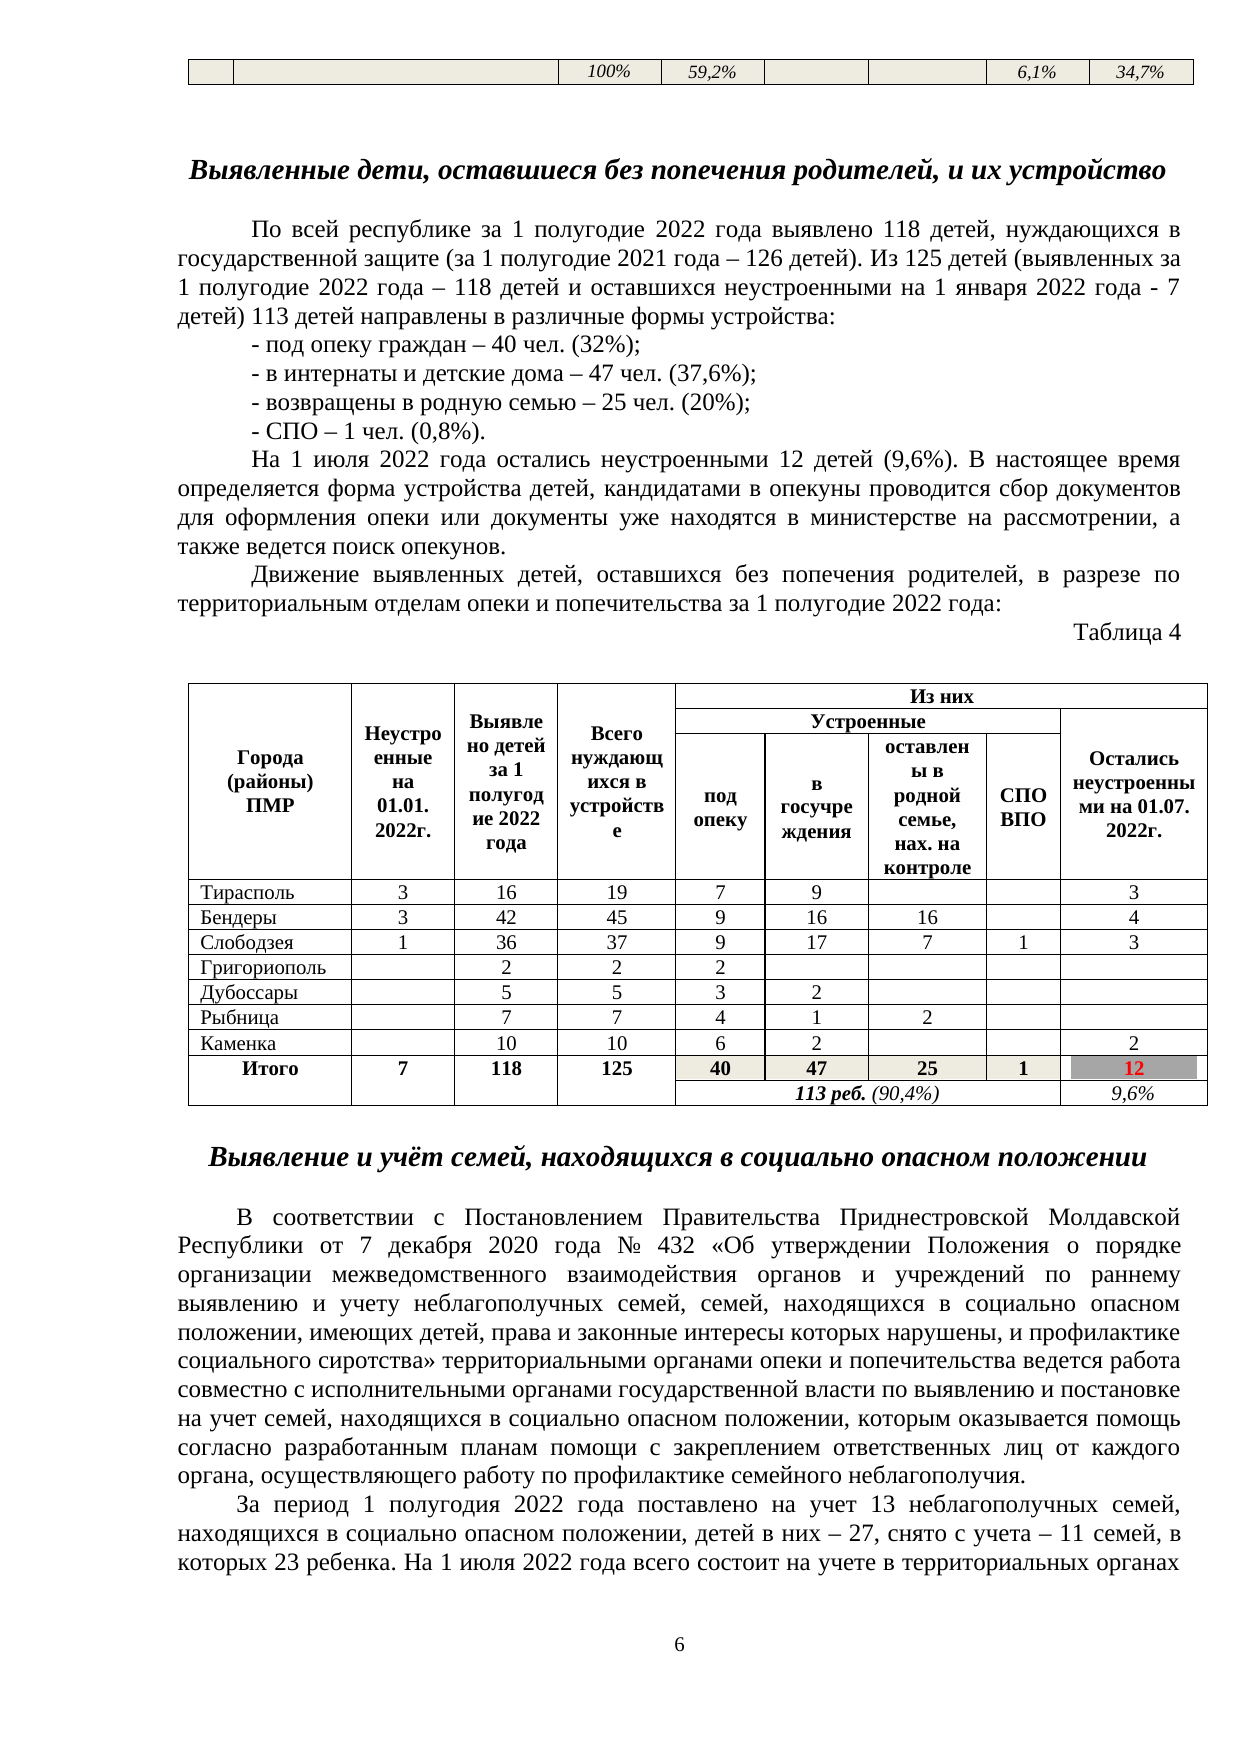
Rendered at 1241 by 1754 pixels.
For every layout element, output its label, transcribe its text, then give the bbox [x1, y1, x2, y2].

table_cell 100% [559, 60, 661, 84]
table_cell [869, 1030, 986, 1054]
table_cell 2 [766, 980, 868, 1004]
table_cell [1061, 980, 1207, 1004]
table_cell [189, 60, 233, 84]
table_cell Дубоссары [189, 980, 351, 1004]
table_cell 3 [676, 980, 764, 1004]
table_cell [987, 905, 1060, 929]
table_cell 2 [455, 955, 557, 979]
table_cell 7 [676, 880, 764, 904]
table_cell 16 [869, 905, 986, 929]
table_cell 16 [455, 880, 557, 904]
text Таблица 4 [177, 617, 1181, 646]
text - СПО – 1 чел. (0,8%). [177, 416, 1181, 444]
table_cell 17 [766, 930, 868, 954]
table_cell [352, 1005, 454, 1029]
table_cell Рыбница [189, 1005, 351, 1029]
table_cell 47 [766, 1056, 868, 1079]
table_cell 6,1% [987, 60, 1089, 84]
table_cell [987, 980, 1060, 1004]
table_cell 2 [676, 955, 764, 979]
table_cell 19 [558, 880, 675, 904]
table_cell [987, 955, 1060, 979]
table_cell Остались неустроенными на 01.07. 2022г. [1061, 709, 1207, 879]
table_cell 42 [455, 905, 557, 929]
table_cell Итого [189, 1056, 351, 1105]
table_header Города (районы) ПМР [189, 684, 351, 879]
table_cell 10 [455, 1030, 557, 1054]
table_cell [766, 955, 868, 979]
table_cell 1 [987, 1056, 1060, 1079]
table_cell Слободзея [189, 930, 351, 954]
table_header Из них [676, 684, 1207, 708]
text Движение выявленных детей, оставшихся без попечения родителей, в разрезе по территориальным отделам опеки и попечительства за 1 полугодие 2022 года: [177, 559, 1181, 617]
table_cell [352, 1030, 454, 1054]
text - в интернаты и детские дома – 47 чел. (37,6%); [177, 358, 1181, 387]
table_cell 6 [676, 1030, 764, 1054]
table_cell [1061, 955, 1207, 979]
table_cell Григориополь [189, 955, 351, 979]
table_cell 25 [869, 1056, 986, 1079]
table_cell 45 [558, 905, 675, 929]
table_cell Тирасполь [189, 880, 351, 904]
table_cell 1 [766, 1005, 868, 1029]
text - возвращены в родную семью – 25 чел. (20%); [177, 387, 1181, 416]
text - под опеку граждан – 40 чел. (32%); [177, 329, 1181, 358]
table_cell [352, 955, 454, 979]
text По всей республике за 1 полугодие 2022 года выявлено 118 детей, нуждающихся в государственной защите (за 1 полугодие 2021 года – 126 детей). Из 125 детей (выявленных за 1 полугодие 2022 года – 118 детей и оставшихся неустроенными на 1 января 2022 года - 7 детей) 113 детей направлены в различные формы устройства: [177, 214, 1181, 329]
table_cell 3 [1061, 880, 1207, 904]
table_cell 4 [676, 1005, 764, 1029]
table_cell 7 [558, 1005, 675, 1029]
table_cell Каменка [189, 1030, 351, 1054]
table_cell 3 [352, 880, 454, 904]
table_cell 7 [455, 1005, 557, 1029]
table_cell 1 [987, 930, 1060, 954]
table_cell 4 [1061, 905, 1207, 929]
table_header Неустроенные на 01.01. 2022г. [352, 684, 454, 879]
table_cell 5 [455, 980, 557, 1004]
table_cell 5 [558, 980, 675, 1004]
table_cell 10 [558, 1030, 675, 1054]
text На 1 июля 2022 года остались неустроенными 12 детей (9,6%). В настоящее время определяется форма устройства детей, кандидатами в опекуны проводится сбор документов для оформления опеки или документы уже находятся в министерстве на рассмотрении, а также ведется поиск опекунов. [177, 444, 1181, 559]
table_cell 125 [558, 1056, 675, 1105]
table_cell 16 [766, 905, 868, 929]
table_cell 3 [1061, 930, 1207, 954]
table_cell 3 [352, 905, 454, 929]
table_header Выявлено детей за 1 полугодие 2022 года [455, 684, 557, 879]
table_cell 37 [558, 930, 675, 954]
table_cell 9 [766, 880, 868, 904]
table_cell 2 [766, 1030, 868, 1054]
table_cell [869, 880, 986, 904]
table_cell 59,2% [662, 60, 764, 84]
table_cell оставлены в родной семье, нах. на контроле [869, 734, 986, 879]
table_cell [869, 980, 986, 1004]
table_cell [234, 60, 558, 84]
table_cell Бендеры [189, 905, 351, 929]
table_cell 7 [352, 1056, 454, 1105]
table_cell 36 [455, 930, 557, 954]
table_cell [869, 60, 986, 84]
table_cell [987, 1005, 1060, 1029]
text Выявление и учёт семей, находящихся в социально опасном положении [177, 1139, 1181, 1173]
table_cell под опеку [676, 734, 764, 879]
table_cell СПОВПО [987, 734, 1060, 879]
table_cell 2 [1061, 1030, 1207, 1054]
table_cell [987, 1030, 1060, 1054]
table_cell 9 [676, 930, 764, 954]
table_header Всего нуждающихся в устройстве [558, 684, 675, 879]
text Выявленные дети, оставшиеся без попечения родителей, и их устройство [177, 152, 1181, 186]
table_cell 2 [558, 955, 675, 979]
table_cell в госучреждения [766, 734, 868, 879]
table_cell 9 [676, 905, 764, 929]
table_cell [869, 955, 986, 979]
table_cell 40 [676, 1056, 764, 1079]
table_cell [987, 880, 1060, 904]
table_cell 1 [352, 930, 454, 954]
table_cell 118 [455, 1056, 557, 1105]
table_cell 2 [869, 1005, 986, 1029]
table_cell [765, 60, 868, 84]
table_cell 9,6% [1061, 1081, 1207, 1105]
table_cell 113 реб. (90,4%) [676, 1081, 1060, 1105]
table_cell 7 [869, 930, 986, 954]
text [177, 1489, 1181, 1575]
table_cell 34,7% [1090, 60, 1193, 84]
table_cell [352, 980, 454, 1004]
table_cell Устроенные [676, 709, 1060, 733]
table_cell [1061, 1005, 1207, 1029]
text В соответствии с Постановлением Правительства Приднестровской Молдавской Республики от 7 декабря 2020 года № 432 «Об утверждении Положения о порядке организации межведомственного взаимодействия органов и учреждений по раннему выявлению и учету неблагополучных семей, семей, находящихся в социально опасном положении, имеющих детей, права и законные интересы которых нарушены, и профилактике социального сиротства» территориальными органами опеки и попечительства ведется работа совместно с исполнительными органами государственной власти по выявлению и постановке на учет семей, находящихся в социально опасном положении, которым оказывается помощь согласно разработанным планам помощи с закреплением ответственных лиц от каждого органа, осуществляющего работу по профилактике семейного неблагополучия. [177, 1202, 1181, 1489]
